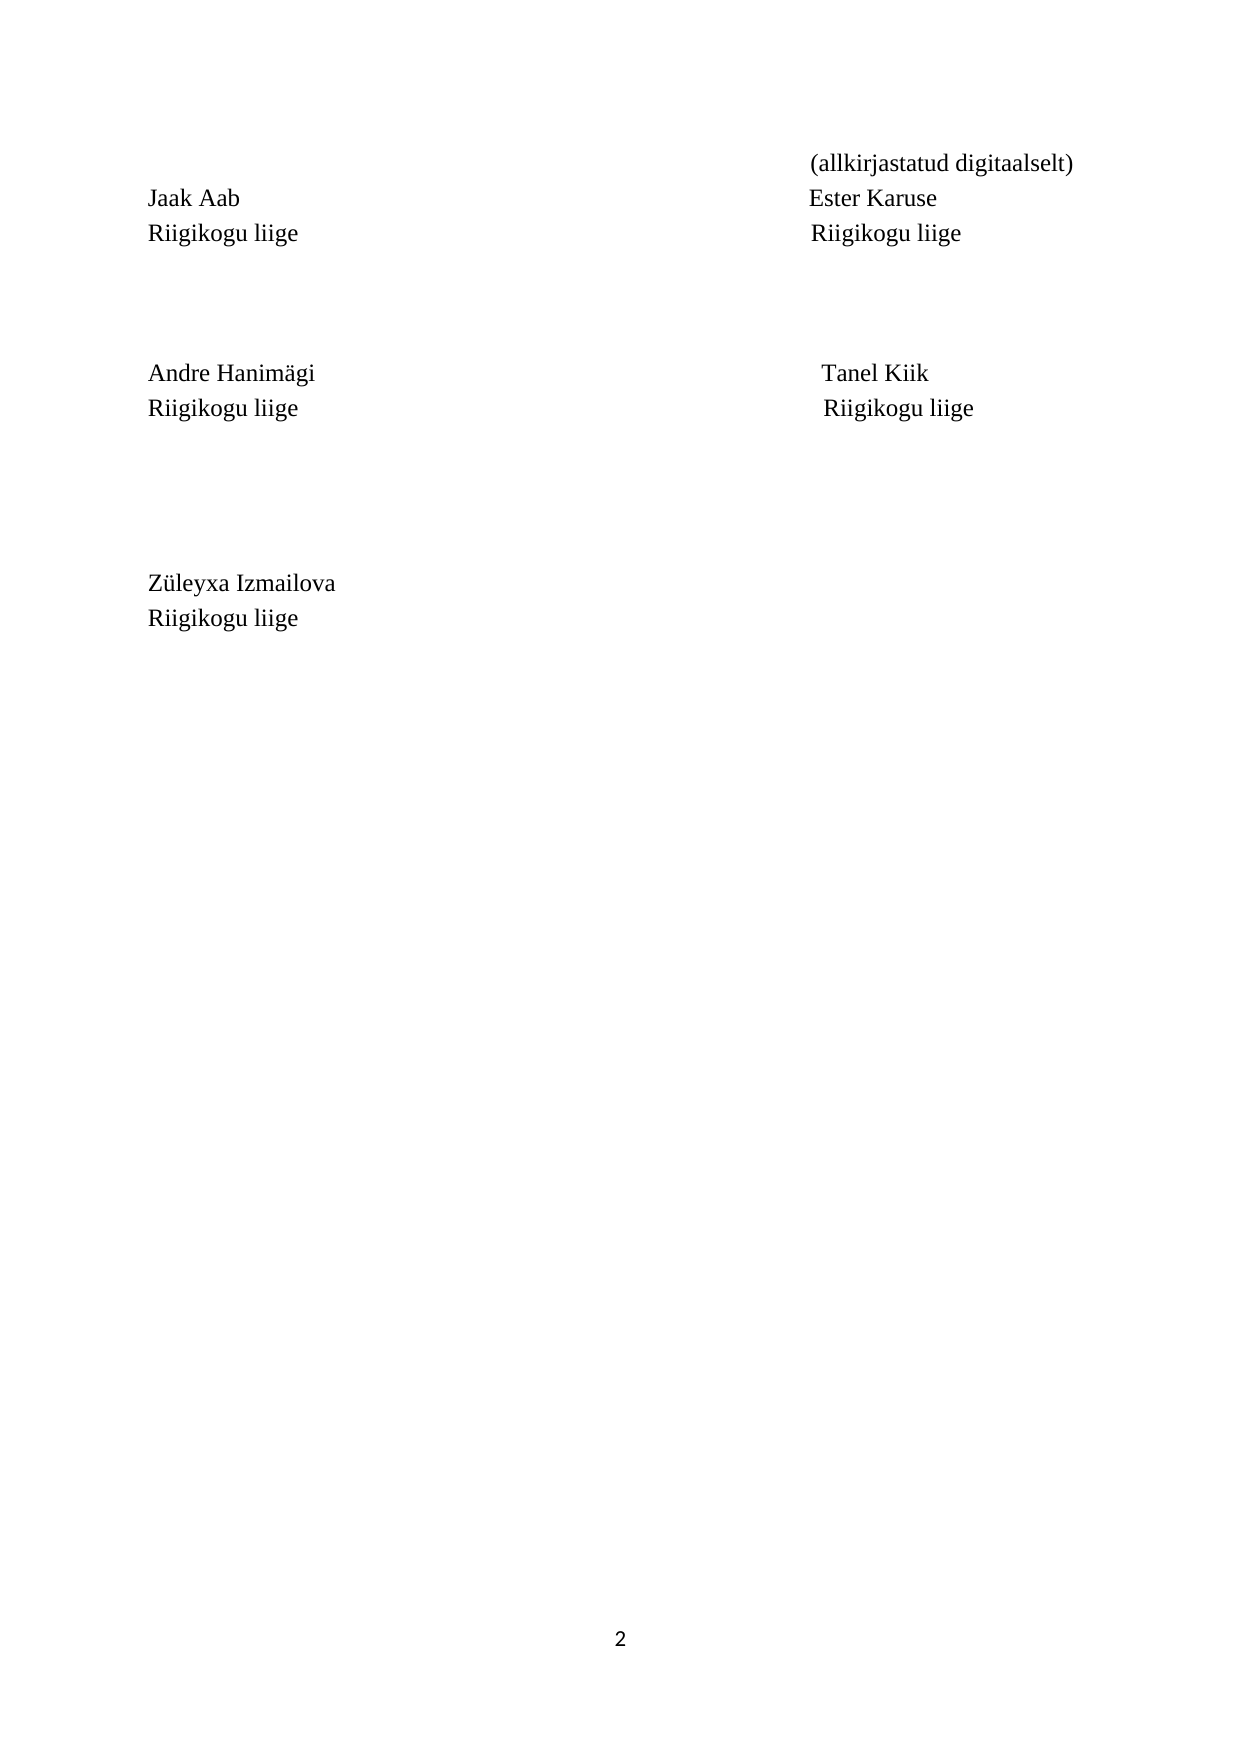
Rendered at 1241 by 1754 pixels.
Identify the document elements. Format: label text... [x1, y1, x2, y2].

text (allkirjastatud digitaalselt) [148, 148, 1093, 176]
text Andre Hanimägi Tanel Kiik [148, 358, 1093, 386]
text Riigikogu liige Riigikogu liige [148, 393, 1093, 421]
text Züleyxa Izmailova [148, 568, 1093, 596]
text Jaak Aab Ester Karuse [148, 183, 1093, 211]
text Riigikogu liige [148, 603, 1093, 631]
text Riigikogu liige Riigikogu liige [148, 218, 1093, 246]
